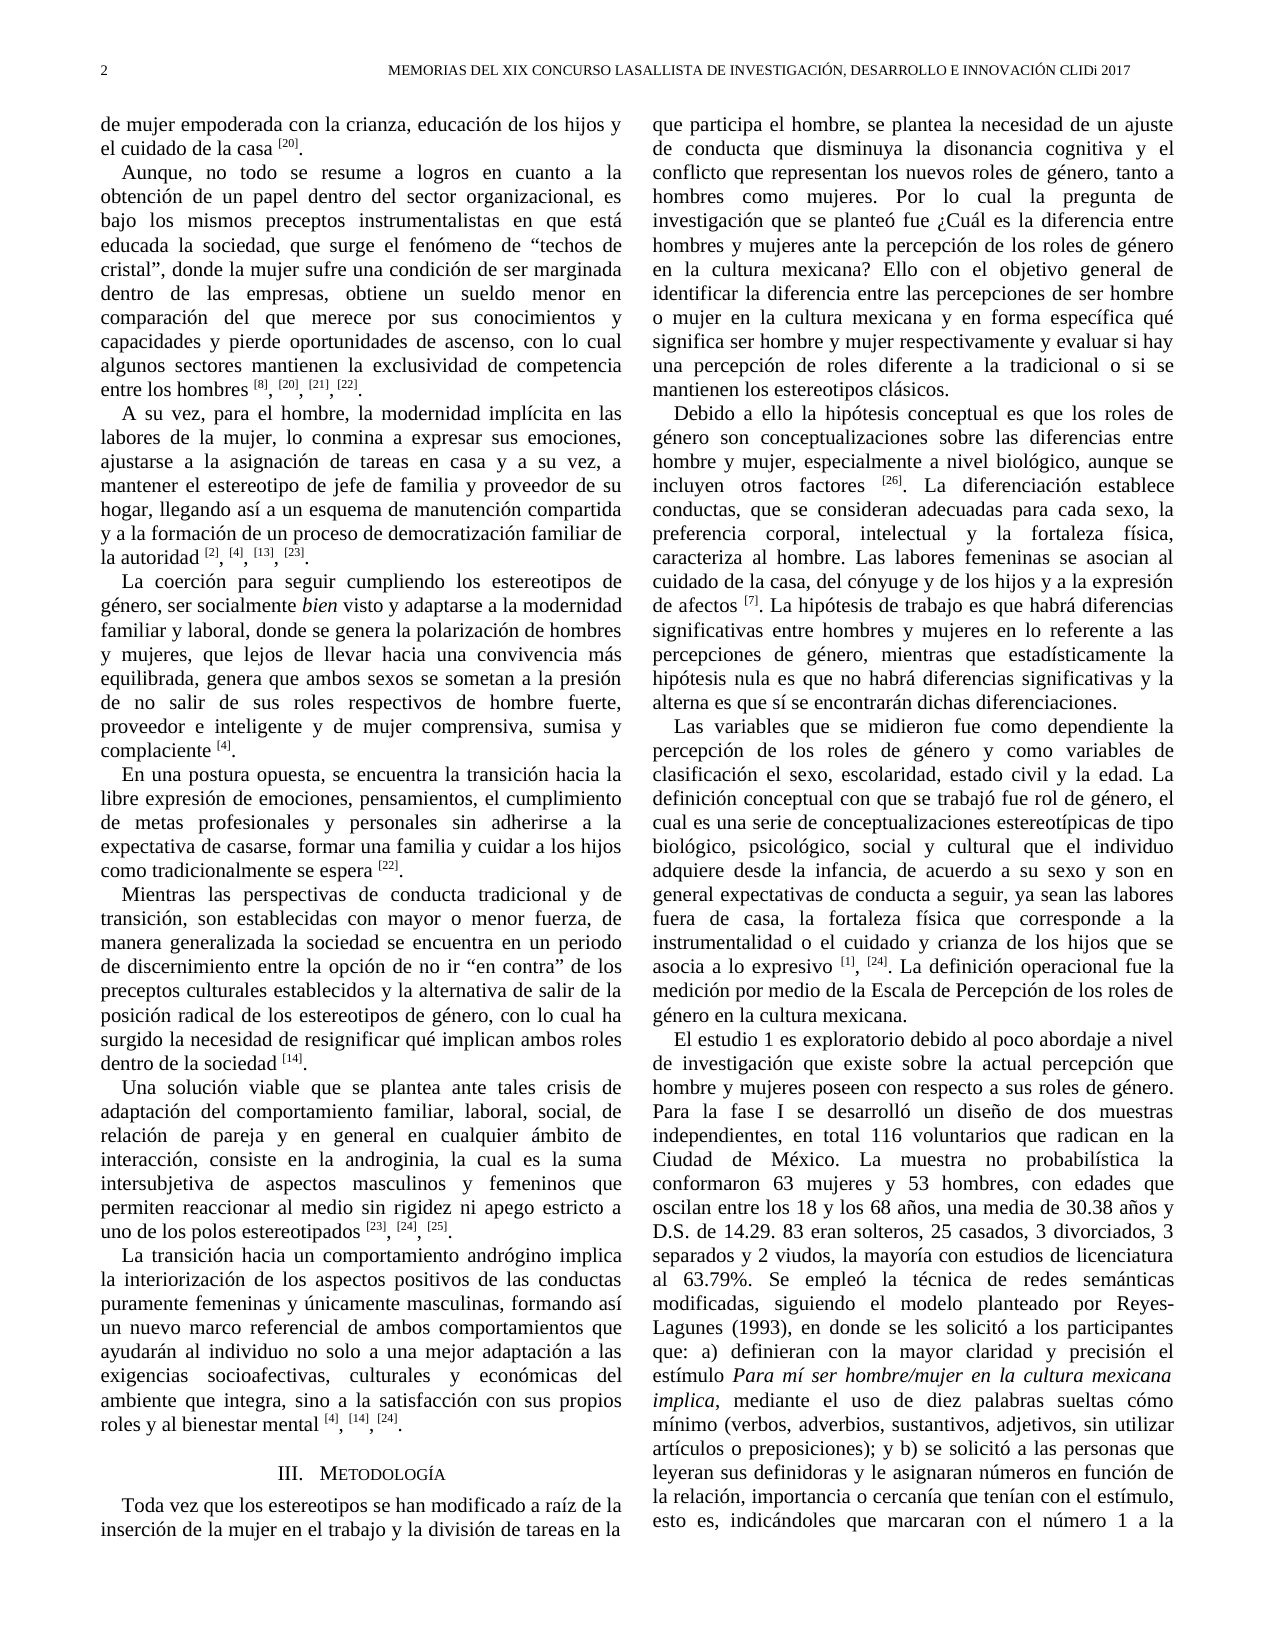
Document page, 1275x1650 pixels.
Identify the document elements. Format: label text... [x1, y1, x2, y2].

text A su vez, para el hombre, la modernidad implícita en las labores de la mujer, lo conmina a expresar sus emociones, ajustarse a la asignación de tareas en casa y a su vez, a mantener el estereotipo de jefe de familia y proveedor de su hogar, llegando así a un esquema de manutención compartida y a la formación de un proceso de democratización familiar de la autoridad [2], [4], [13], [23]. [100, 401, 622, 569]
text Mientras las perspectivas de conducta tradicional y de transición, son establecidas con mayor o menor fuerza, de manera generalizada la sociedad se encuentra en un periodo de discernimiento entre la opción de no ir “en contra” de los preceptos culturales establecidos y la alternativa de salir de la posición radical de los estereotipos de género, con lo cual ha surgido la necesidad de resignificar qué implican ambos roles dentro de la sociedad [14]. [100, 882, 622, 1075]
text La transición hacia un comportamiento andrógino implica la interiorización de los aspectos positivos de las conductas puramente femeninas y únicamente masculinas, formando así un nuevo marco referencial de ambos comportamientos que ayudarán al individuo no solo a una mejor adaptación a las exigencias socioafectivas, culturales y económicas del ambiente que integra, sino a la satisfacción con sus propios roles y al bienestar mental [4], [14], [24]. [100, 1243, 622, 1436]
text Aunque, no todo se resume a logros en cuanto a la obtención de un papel dentro del sector organizacional, es bajo los mismos preceptos instrumentalistas en que está educada la sociedad, que surge el fenómeno de “techos de cristal”, donde la mujer sufre una condición de ser marginada dentro de las empresas, obtiene un sueldo menor en comparación del que merece por sus conocimientos y capacidades y pierde oportunidades de ascenso, con lo cual algunos sectores mantienen la exclusividad de competencia entre los hombres [8], [20], [21], [22]. [100, 160, 622, 401]
subtitle Metodología [100, 1461, 622, 1485]
text Debido a ello la hipótesis conceptual es que los roles de género son conceptualizaciones sobre las diferencias entre hombre y mujer, especialmente a nivel biológico, aunque se incluyen otros factores [26]. La diferenciación establece conductas, que se consideran adecuadas para cada sexo, la preferencia corporal, intelectual y la fortaleza física, caracteriza al hombre. Las labores femeninas se asocian al cuidado de la casa, del cónyuge y de los hijos y a la expresión de afectos [7]. La hipótesis de trabajo es que habrá diferencias significativas entre hombres y mujeres en lo referente a las percepciones de género, mientras que estadísticamente la hipótesis nula es que no habrá diferencias significativas y la alterna es que sí se encontrarán dichas diferenciaciones. [652, 401, 1174, 714]
text Toda vez que los estereotipos se han modificado a raíz de la inserción de la mujer en el trabajo y la división de tareas en la que participa el hombre, se plantea la necesidad de un ajuste de conducta que disminuya la disonancia cognitiva y el conflicto que representan los nuevos roles de género, tanto a hombres como mujeres. Por lo cual la pregunta de investigación que se planteó fue ¿Cuál es la diferencia entre hombres y mujeres ante la percepción de los roles de género en la cultura mexicana? Ello con el objetivo general de identificar la diferencia entre las percepciones de ser hombre o mujer en la cultura mexicana y en forma específica qué significa ser hombre y mujer respectivamente y evaluar si hay una percepción de roles diferente a la tradicional o si se mantienen los estereotipos clásicos. [652, 112, 1174, 401]
text Una solución viable que se plantea ante tales crisis de adaptación del comportamiento familiar, laboral, social, de relación de pareja y en general en cualquier ámbito de interacción, consiste en la androginia, la cual es la suma intersubjetiva de aspectos masculinos y femeninos que permiten reaccionar al medio sin rigidez ni apego estricto a uno de los polos estereotipados [23], [24], [25]. [100, 1075, 622, 1243]
text En una postura opuesta, se encuentra la transición hacia la libre expresión de emociones, pensamientos, el cumplimiento de metas profesionales y personales sin adherirse a la expectativa de casarse, formar una familia y cuidar a los hijos como tradicionalmente se espera [22]. [100, 762, 622, 882]
text La coerción para seguir cumpliendo los estereotipos de género, ser socialmente bien visto y adaptarse a la modernidad familiar y laboral, donde se genera la polarización de hombres y mujeres, que lejos de llevar hacia una convivencia más equilibrada, genera que ambos sexos se sometan a la presión de no salir de sus roles respectivos de hombre fuerte, proveedor e inteligente y de mujer comprensiva, sumisa y complaciente [4]. [100, 569, 622, 762]
text Las variables que se midieron fue como dependiente la percepción de los roles de género y como variables de clasificación el sexo, escolaridad, estado civil y la edad. La definición conceptual con que se trabajó fue rol de género, el cual es una serie de conceptualizaciones estereotípicas de tipo biológico, psicológico, social y cultural que el individuo adquiere desde la infancia, de acuerdo a su sexo y son en general expectativas de conducta a seguir, ya sean las labores fuera de casa, la fortaleza física que corresponde a la instrumentalidad o el cuidado y crianza de los hijos que se asocia a lo expresivo [1], [24]. La definición operacional fue la medición por medio de la Escala de Percepción de los roles de género en la cultura mexicana. [652, 714, 1174, 1027]
